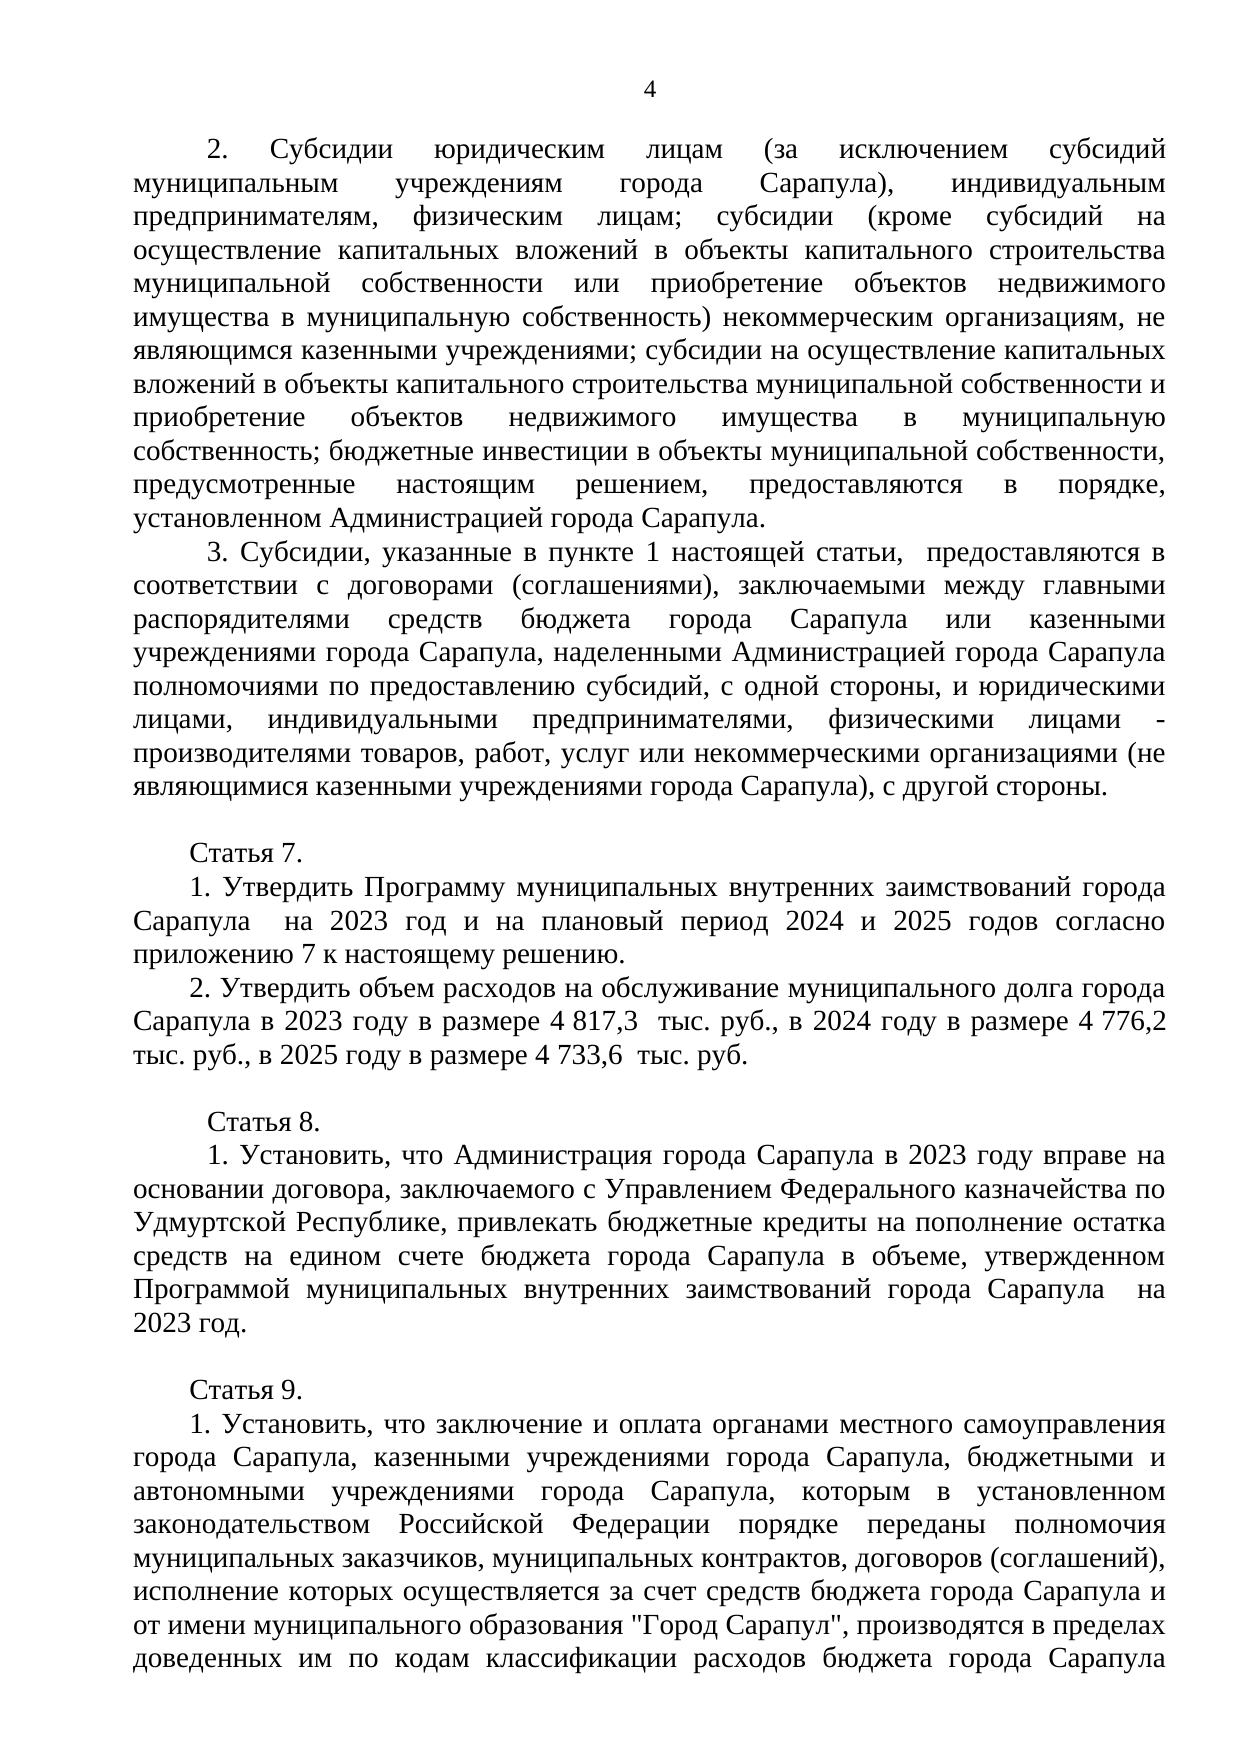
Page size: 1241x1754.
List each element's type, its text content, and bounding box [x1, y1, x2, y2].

text 3. Субсидии, указанные в пункте 1 настоящей статьи, предоставляются в соответствии с договорами (соглашениями), заключаемыми между главными распорядителями средств бюджета города Сарапула или казенными учреждениями города Сарапула, наделенными Администрацией города Сарапула полномочиями по предоставлению субсидий, с одной стороны, и юридическими лицами, индивидуальными предпринимателями, физическими лицами - производителями товаров, работ, услуг или некоммерческими организациями (не являющимися казенными учреждениями города Сарапула), с другой стороны. [133, 534, 1167, 802]
text 1. Утвердить Программу муниципальных внутренних заимствований города Сарапула на 2023 год и на плановый период 2024 и 2025 годов согласно приложению 7 к настоящему решению. [133, 869, 1167, 970]
text Статья 8. [133, 1104, 1167, 1137]
text 1. Установить, что Администрация города Сарапула в 2023 году вправе на основании договора, заключаемого с Управлением Федерального казначейства по Удмуртской Республике, привлекать бюджетные кредиты на пополнение остатка средств на едином счете бюджета города Сарапула в объеме, утвержденном Программой муниципальных внутренних заимствований города Сарапула на 2023 год. [133, 1137, 1167, 1339]
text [133, 1406, 1167, 1674]
text 2. Субсидии юридическим лицам (за исключением субсидий муниципальным учреждениям города Сарапула), индивидуальным предпринимателям, физическим лицам; субсидии (кроме субсидий на осуществление капитальных вложений в объекты капитального строительства муниципальной собственности или приобретение объектов недвижимого имущества в муниципальную собственность) некоммерческим организациям, не являющимся казенными учреждениями; субсидии на осуществление капитальных вложений в объекты капитального строительства муниципальной собственности и приобретение объектов недвижимого имущества в муниципальную собственность; бюджетные инвестиции в объекты муниципальной собственности, предусмотренные настоящим решением, предоставляются в порядке, установленном Администрацией города Сарапула. [133, 131, 1167, 534]
text 2. Утвердить объем расходов на обслуживание муниципального долга города Сарапула в 2023 году в размере 4 817,3 тыс. руб., в 2024 году в размере 4 776,2 тыс. руб., в 2025 году в размере 4 733,6 тыс. руб. [133, 970, 1167, 1070]
text Статья 7. [133, 836, 1167, 869]
text Статья 9. [133, 1372, 1167, 1406]
